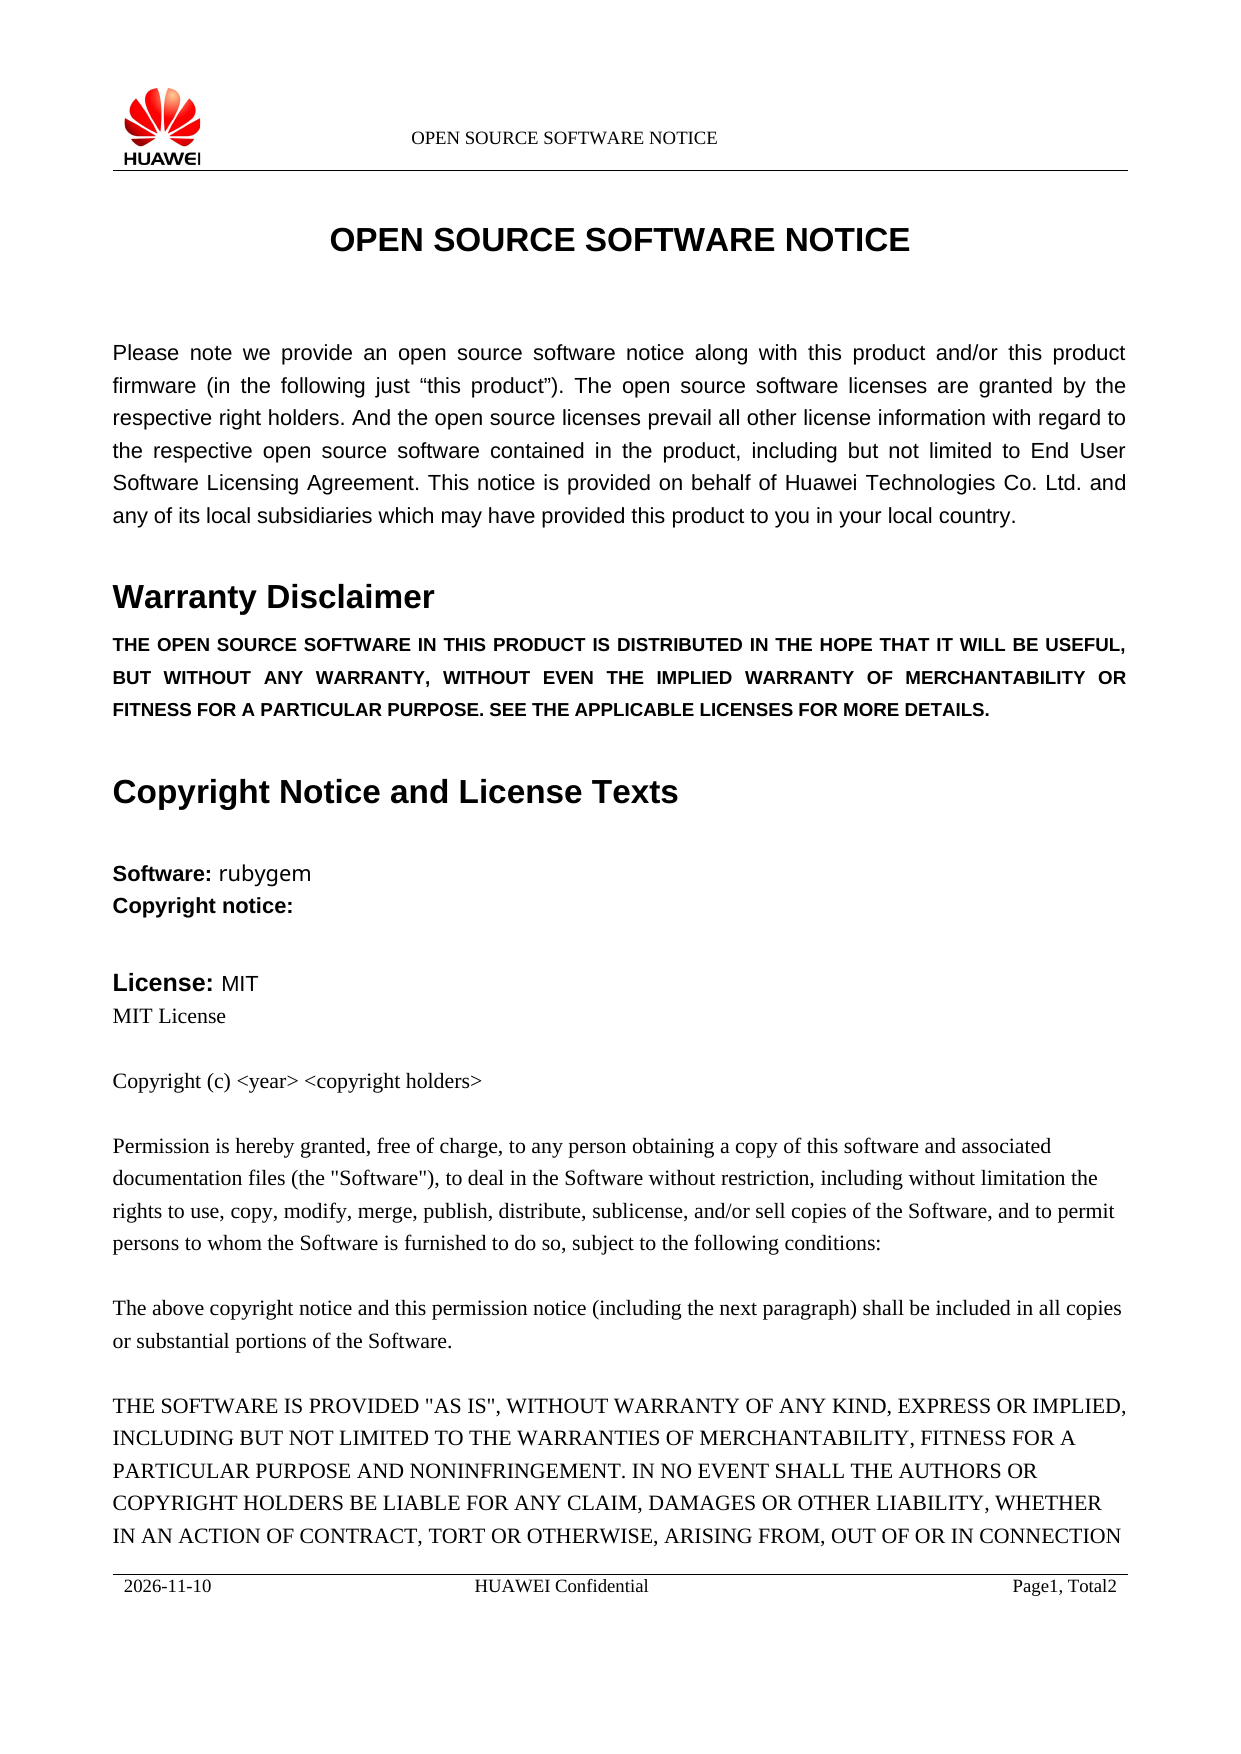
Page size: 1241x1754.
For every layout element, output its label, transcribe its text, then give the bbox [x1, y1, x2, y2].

picture [124, 88, 201, 165]
text Copyright Notice and License Texts [112, 759, 1128, 824]
text Warranty Disclaimer [112, 564, 1128, 629]
text OPEN SOURCE SOFTWARE NOTICE [112, 206, 1128, 271]
text License: MIT [112, 966, 1128, 999]
title Software: rubygem [112, 856, 1128, 889]
text The open source software in this product is distributed in the hope that it will be useful, but WITHOUT ANY WARRANTY, without even the implied warranty of MERCHANTABILITY or FITNESS FOR A PARTICULAR PURPOSE. See the applicable licenses for more details. [112, 629, 1128, 726]
text Copyright notice: [112, 889, 1128, 921]
text Please note we provide an open source software notice along with this product and/or this product firmware (in the following just “this product”). The open source software licenses are granted by the respective right holders. And the open source licenses prevail all other license information with regard to the respective open source software contained in the product, including but not limited to End User Software Licensing Agreement. This notice is provided on behalf of Huawei Technologies Co. Ltd. and any of its local subsidiaries which may have provided this product to you in your local country. [112, 336, 1128, 531]
